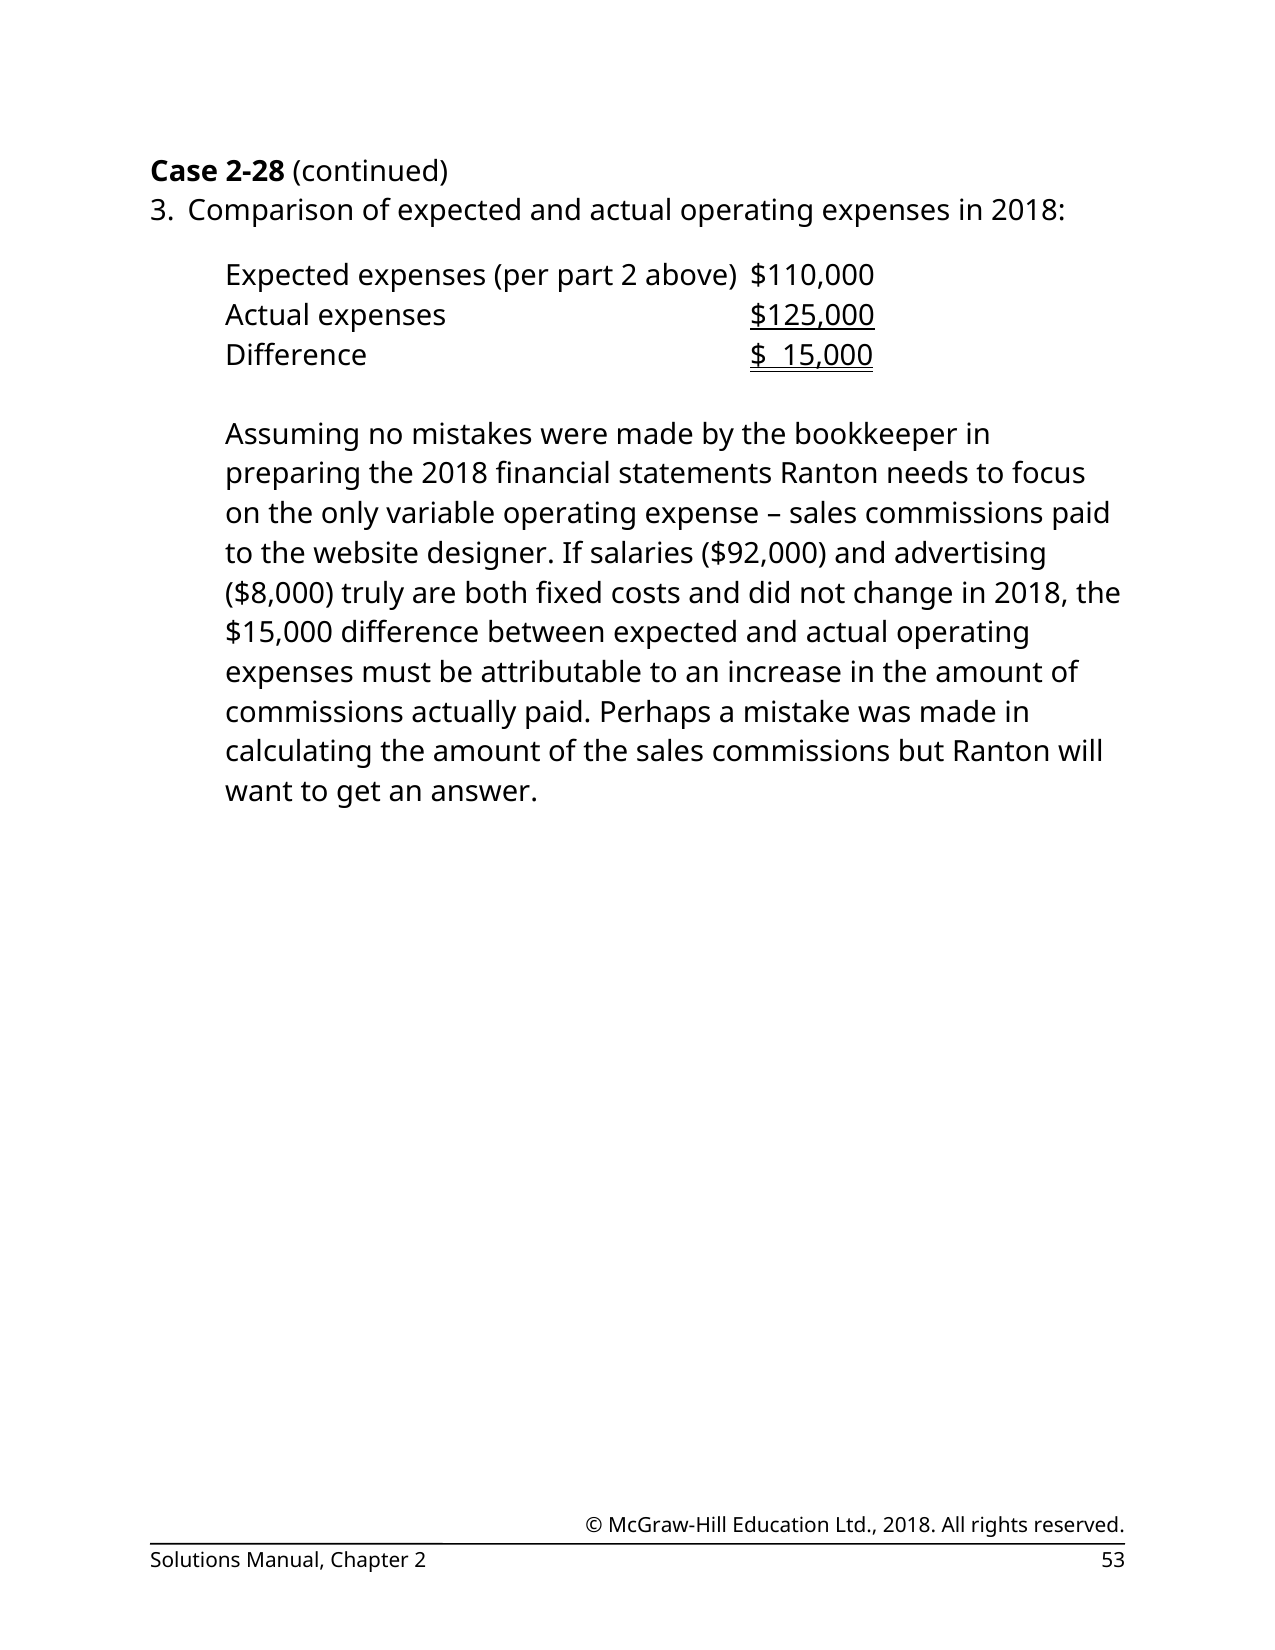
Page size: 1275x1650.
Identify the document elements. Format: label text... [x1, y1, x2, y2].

text 3. Comparison of expected and actual operating expenses in 2018: [150, 190, 1125, 229]
text Actual expenses $125,000 [150, 294, 1125, 334]
text Difference $ 15,000 [150, 334, 1125, 373]
text Expected expenses (per part 2 above) $110,000 [150, 254, 1125, 294]
text The above shows that expected results for 2018 should have been $90,000. This assumes, as per the case, that advertising and salaries remain fixed at respectively, $8,000 and $92,000 per year. The only variable operating expense is the commission paid to the website designer/administrator based on 1% of total sales. Compared to the recalculated expected 2018 results, the actual operating income of $75,000 no longer looks as good since it is $15,000 below the anticipated level.Case 2-28 (continued) [150, 150, 1125, 190]
text Assuming no mistakes were made by the bookkeeper in preparing the 2018 financial statements Ranton needs to focus on the only variable operating expense – sales commissions paid to the website designer. If salaries ($92,000) and advertising ($8,000) truly are both fixed costs and did not change in 2018, the $15,000 difference between expected and actual operating expenses must be attributable to an increase in the amount of commissions actually paid. Perhaps a mistake was made in calculating the amount of the sales commissions but Ranton will want to get an answer. [225, 413, 1125, 810]
